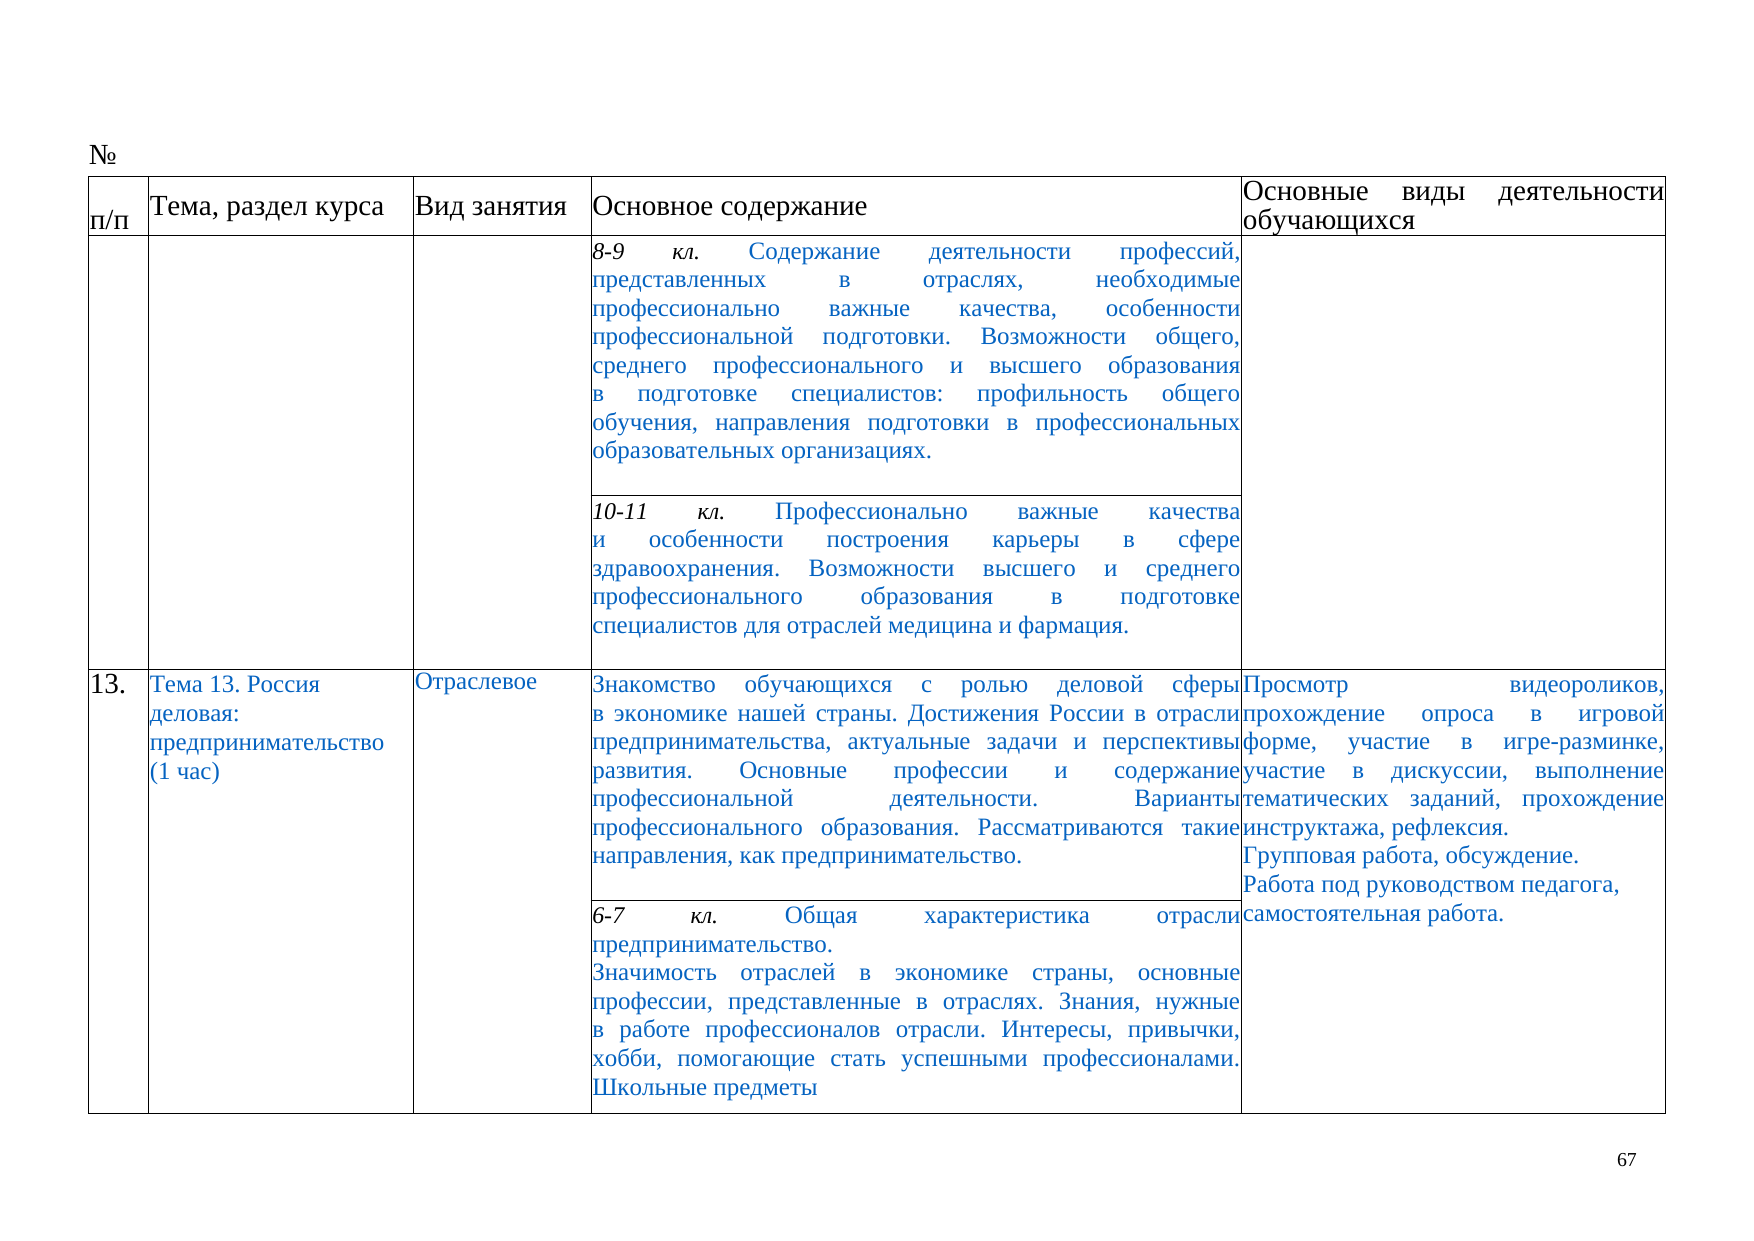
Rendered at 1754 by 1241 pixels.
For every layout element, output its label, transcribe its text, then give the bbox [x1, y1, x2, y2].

table_header Основное содержание [592, 177, 1241, 235]
table_header Основные виды деятельности обучающихся [1242, 177, 1665, 235]
table_cell 6-7 кл. Общая характеристика отрасли предпринимательство. Значимость отраслей в экономике страны, основные профессии, представленные в отраслях. Знания, нужные в работе профессионалов отрасли. Интересы, привычки, хобби, помогающие стать успешными профессионалами. Школьные предметы [592, 901, 1241, 1113]
table_cell 8-9 кл. Содержание деятельности профессий, представленных в отраслях, необходимые профессионально важные качества, особенности профессиональной подготовки. Возможности общего, среднего профессионального и высшего образования в подготовке специалистов: профильность общего обучения, направления подготовки в профессиональных образовательных организациях. [592, 236, 1241, 495]
table_cell Знакомство обучающихся с ролью деловой сферы в экономике нашей страны. Достижения России в отрасли предпринимательства, актуальные задачи и перспективы развития. Основные профессии и содержание профессиональной деятельности. Варианты профессионального образования. Рассматриваются такие направления, как предпринимательство. [592, 670, 1241, 900]
table_header Тема, раздел курса [149, 177, 413, 235]
table_cell [414, 236, 591, 669]
table_cell 10-11 кл. Профессионально важные качества и особенности построения карьеры в сфере здравоохранения. Возможности высшего и среднего профессионального образования в подготовке специалистов для отраслей медицина и фармация. [592, 496, 1241, 669]
table_cell 13. [89, 670, 148, 1113]
table_cell [1242, 236, 1665, 669]
table_cell [149, 236, 413, 669]
table_cell [89, 236, 148, 669]
table_cell Просмотр видеороликов, прохождение опроса в игровой форме, участие в игре-разминке, участие в дискуссии, выполнение тематических заданий, прохождение инструктажа, рефлексия. Групповая работа, обсуждение. Работа под руководством педагога, самостоятельная работа. [1242, 670, 1665, 1113]
table_header № п/п [89, 177, 148, 235]
table_cell Тема 13. Россия деловая: предпринимательство (1 час) [149, 670, 413, 1113]
table_header Вид занятия [414, 177, 591, 235]
table_cell Отраслевое [414, 670, 591, 1113]
